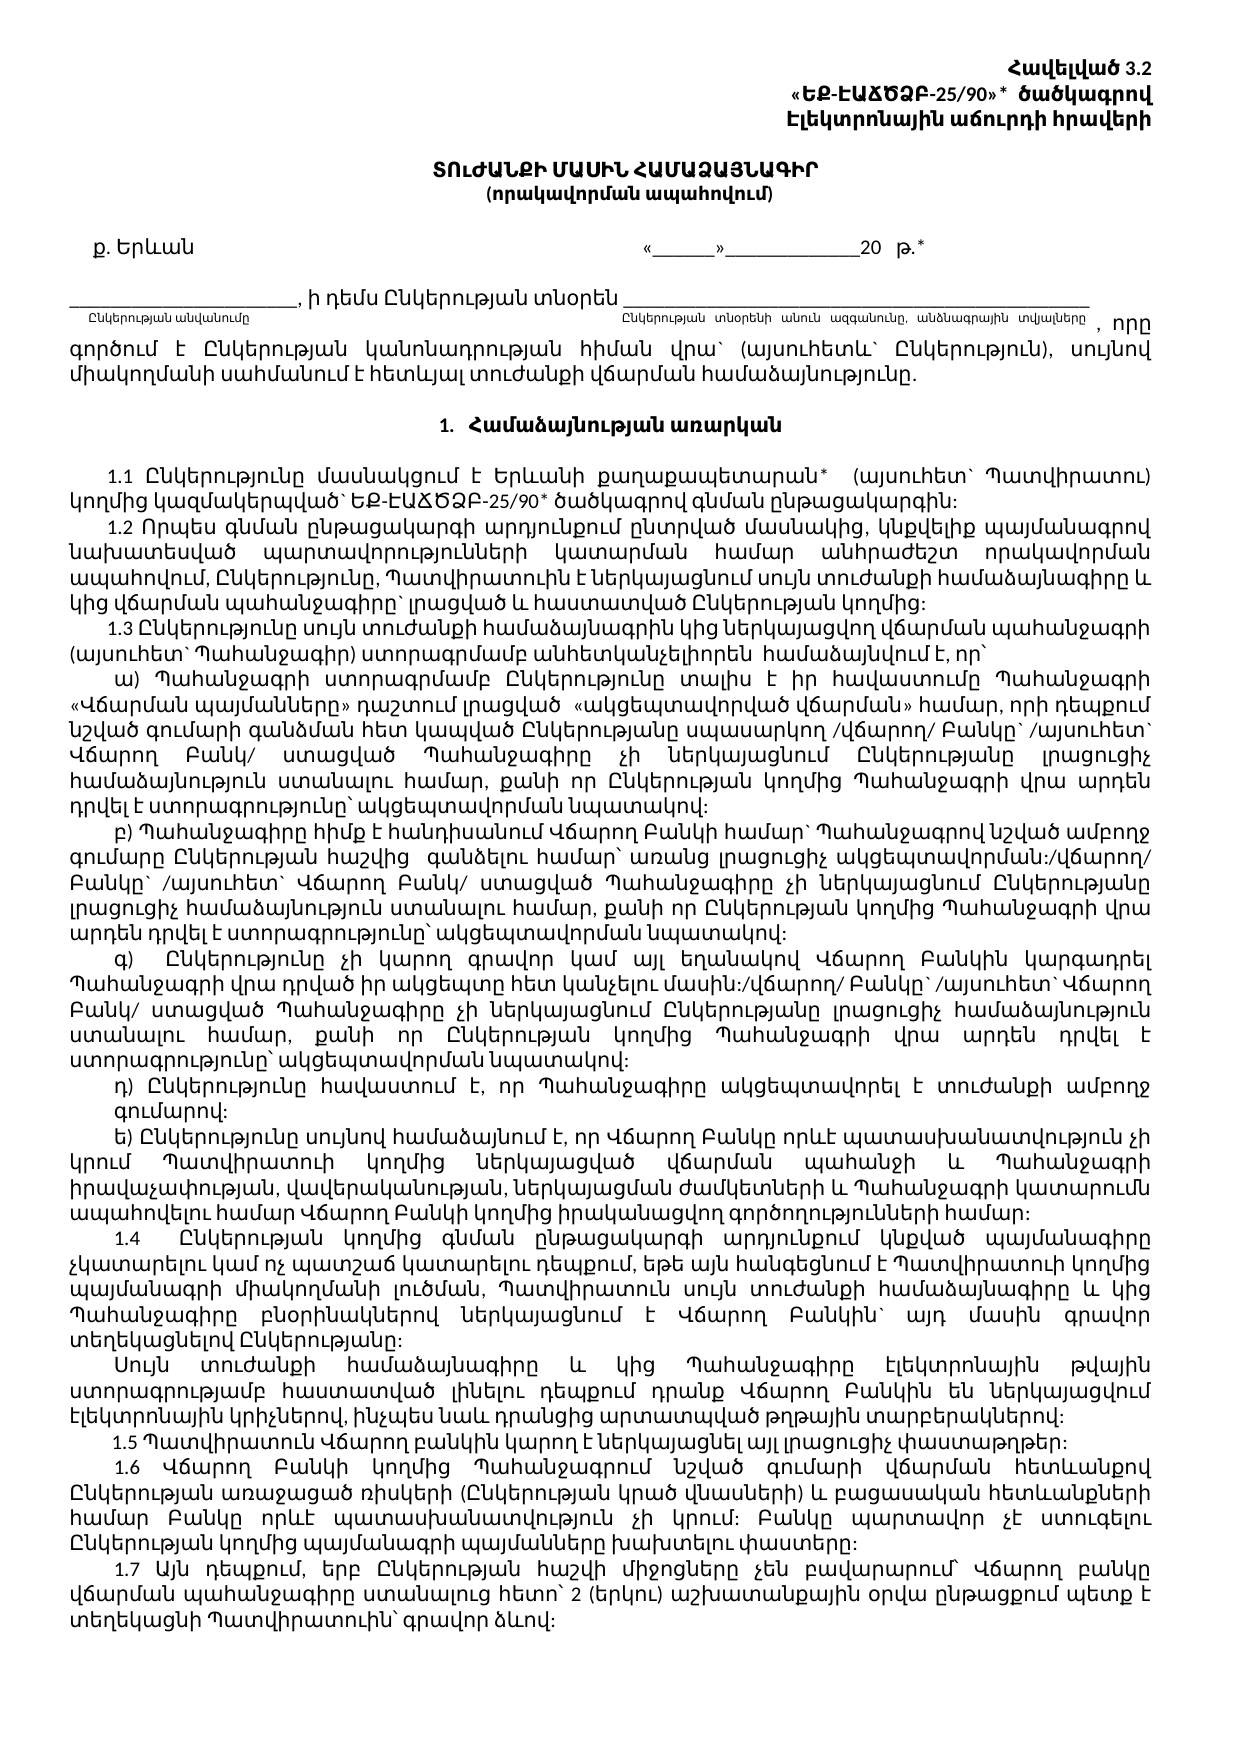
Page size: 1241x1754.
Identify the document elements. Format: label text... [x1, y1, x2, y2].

text 1. Համաձայնության առարկան [69, 412, 1152, 438]
text ՏՈւԺԱՆՔԻ ՄԱՍԻՆ ՀԱՄԱՁԱՅՆԱԳԻՐ [69, 157, 1152, 183]
text 1.5 Պատվիրատուն Վճարող բանկին կարող է ներկայացնել այլ լրացուցիչ փաստաթղթեր: [69, 1429, 1152, 1454]
text 1.1 Ընկերությունը մասնակցում է Երևանի քաղաքապետարան* (այսուհետ` Պատվիրատու) կողմից կազմակերպված` ԵՔ-ԷԱՃԾՁԲ-25/90* ծածկագրով գնման ընթացակարգին: [69, 463, 1152, 514]
text Սույն տուժանքի համաձայնագիրը և կից Պահանջագիրը էլեկտրոնային թվային ստորագրությամբ հաստատված լինելու դեպքում դրանք Վճարող Բանկին են ներկայացվում էլեկտրոնային կրիչներով, ինչպես նաև դրանցից արտատպված թղթային տարբերակներով: [69, 1353, 1152, 1429]
text դ) Ընկերությունը հավաստում է, որ Պահանջագիրը ակցեպտավորել է տուժանքի ամբողջ գումարով: [113, 1073, 1152, 1124]
text Ընկերության անվանումը Ընկերության տնօրենի անուն ազգանունը, անձնագրային տվյալները , որը գործում է Ընկերության կանոնադրության հիման վրա` (այսուհետև` Ընկերություն), սույնով միակողմանի սահմանում է հետևյալ տուժանքի վճարման համաձայնությունը. [69, 311, 1152, 387]
text 1.3 Ընկերությունը սույն տուժանքի համաձայնագրին կից ներկայացվող վճարման պահանջագրի (այսուհետ` Պահանջագիր) ստորագրմամբ անհետկանչելիորեն համաձայնվում է, որ՝ [69, 616, 1152, 666]
text ա) Պահանջագրի ստորագրմամբ Ընկերությունը տալիս է իր հավաստումը Պահանջագրի «Վճարման պայմանները» դաշտում լրացված «ակցեպտավորված վճարման» համար, որի դեպքում նշված գումարի գանձման հետ կապված Ընկերությանը սպասարկող /վճարող/ Բանկը` /այսուհետ` Վճարող Բանկ/ ստացված Պահանջագիրը չի ներկայացնում Ընկերությանը լրացուցիչ համաձայնություն ստանալու համար, քանի որ Ընկերության կողմից Պահանջագրի վրա արդեն դրվել է ստորագրությունը՝ ակցեպտավորման նպատակով: [69, 666, 1152, 819]
text Էլեկտրոնային աճուրդի հրավերի [69, 106, 1152, 132]
text գ) Ընկերությունը չի կարող գրավոր կամ այլ եղանակով Վճարող Բանկին կարգադրել Պահանջագրի վրա դրված իր ակցեպտը հետ կանչելու մասին:/վճարող/ Բանկը` /այսուհետ` Վճարող Բանկ/ ստացված Պահանջագիրը չի ներկայացնում Ընկերությանը լրացուցիչ համաձայնություն ստանալու համար, քանի որ Ընկերության կողմից Պահանջագրի վրա արդեն դրվել է ստորագրությունը՝ ակցեպտավորման նպատակով: [69, 946, 1152, 1073]
text 1.2 Որպես գնման ընթացակարգի արդյունքում ընտրված մասնակից, կնքվելիք պայմանագրով նախատեսված պարտավորությունների կատարման համար անհրաժեշտ որակավորման ապահովում, Ընկերությունը, Պատվիրատուին է ներկայացնում սույն տուժանքի համաձայնագիրը և կից վճարման պահանջագիրը` լրացված և հաստատված Ընկերության կողմից: [69, 514, 1152, 616]
text բ) Պահանջագիրը հիմք է հանդիսանում Վճարող Բանկի համար` Պահանջագրով նշված ամբողջ գումարը Ընկերության հաշվից գանձելու համար՝ առանց լրացուցիչ ակցեպտավորման:/վճարող/ Բանկը` /այսուհետ` Վճարող Բանկ/ ստացված Պահանջագիրը չի ներկայացնում Ընկերությանը լրացուցիչ համաձայնություն ստանալու համար, քանի որ Ընկերության կողմից Պահանջագրի վրա արդեն դրվել է ստորագրությունը՝ ակցեպտավորման նպատակով: [69, 819, 1152, 946]
text ք. Երևան «______»_____________20 թ.* [69, 234, 1152, 260]
text ե) Ընկերությունը սույնով համաձայնում է, որ Վճարող Բանկը որևէ պատասխանատվություն չի կրում Պատվիրատուի կողմից ներկայացված վճարման պահանջի և Պահանջագրի իրավաչափության, վավերականության, ներկայացման ժամկետների և Պահանջագրի կատարումն ապահովելու համար Վճարող Բանկի կողմից իրականացվող գործողությունների համար: [69, 1124, 1152, 1226]
text 1.6 Վճարող Բանկի կողմից Պահանջագրում նշված գումարի վճարման հետևանքով Ընկերության առաջացած ռիսկերի (Ընկերության կրած վնասների) և բացասական հետևանքների համար Բանկը որևէ պատասխանատվություն չի կրում: Բանկը պարտավոր չէ ստուգելու Ընկերության կողմից պայմանագրի պայմանները խախտելու փաստերը: [69, 1454, 1152, 1556]
text Հավելված 3.2 [69, 56, 1152, 81]
text 1.7 Այն դեպքում, երբ Ընկերության հաշվի միջոցները չեն բավարարում՝ Վճարող բանկը վճարման պահանջագիրը ստանալուց հետո՝ 2 (երկու) աշխատանքային օրվա ընթացքում պետք է տեղեկացնի Պատվիրատուին՝ գրավոր ձևով: [69, 1556, 1152, 1632]
text (որակավորման ապահովում) [69, 183, 1152, 206]
text 1.4 Ընկերության կողմից գնման ընթացակարգի արդյունքում կնքված պայմանագիրը չկատարելու կամ ոչ պատշաճ կատարելու դեպքում, եթե այն հանգեցնում է Պատվիրատուի կողմից պայմանագրի միակողմանի լուծման, Պատվիրատուն սույն տուժանքի համաձայնագիրը և կից Պահանջագիրը բնօրինակներով ներկայացնում է Վճարող Բանկին` այդ մասին գրավոր տեղեկացնելով Ընկերությանը: [69, 1226, 1152, 1353]
text ______________________, ի դեմս Ընկերության տնօրեն _____________________________________________ [69, 285, 1152, 311]
text «ԵՔ-ԷԱՃԾՁԲ-25/90»* ծածկագրով [69, 81, 1152, 106]
